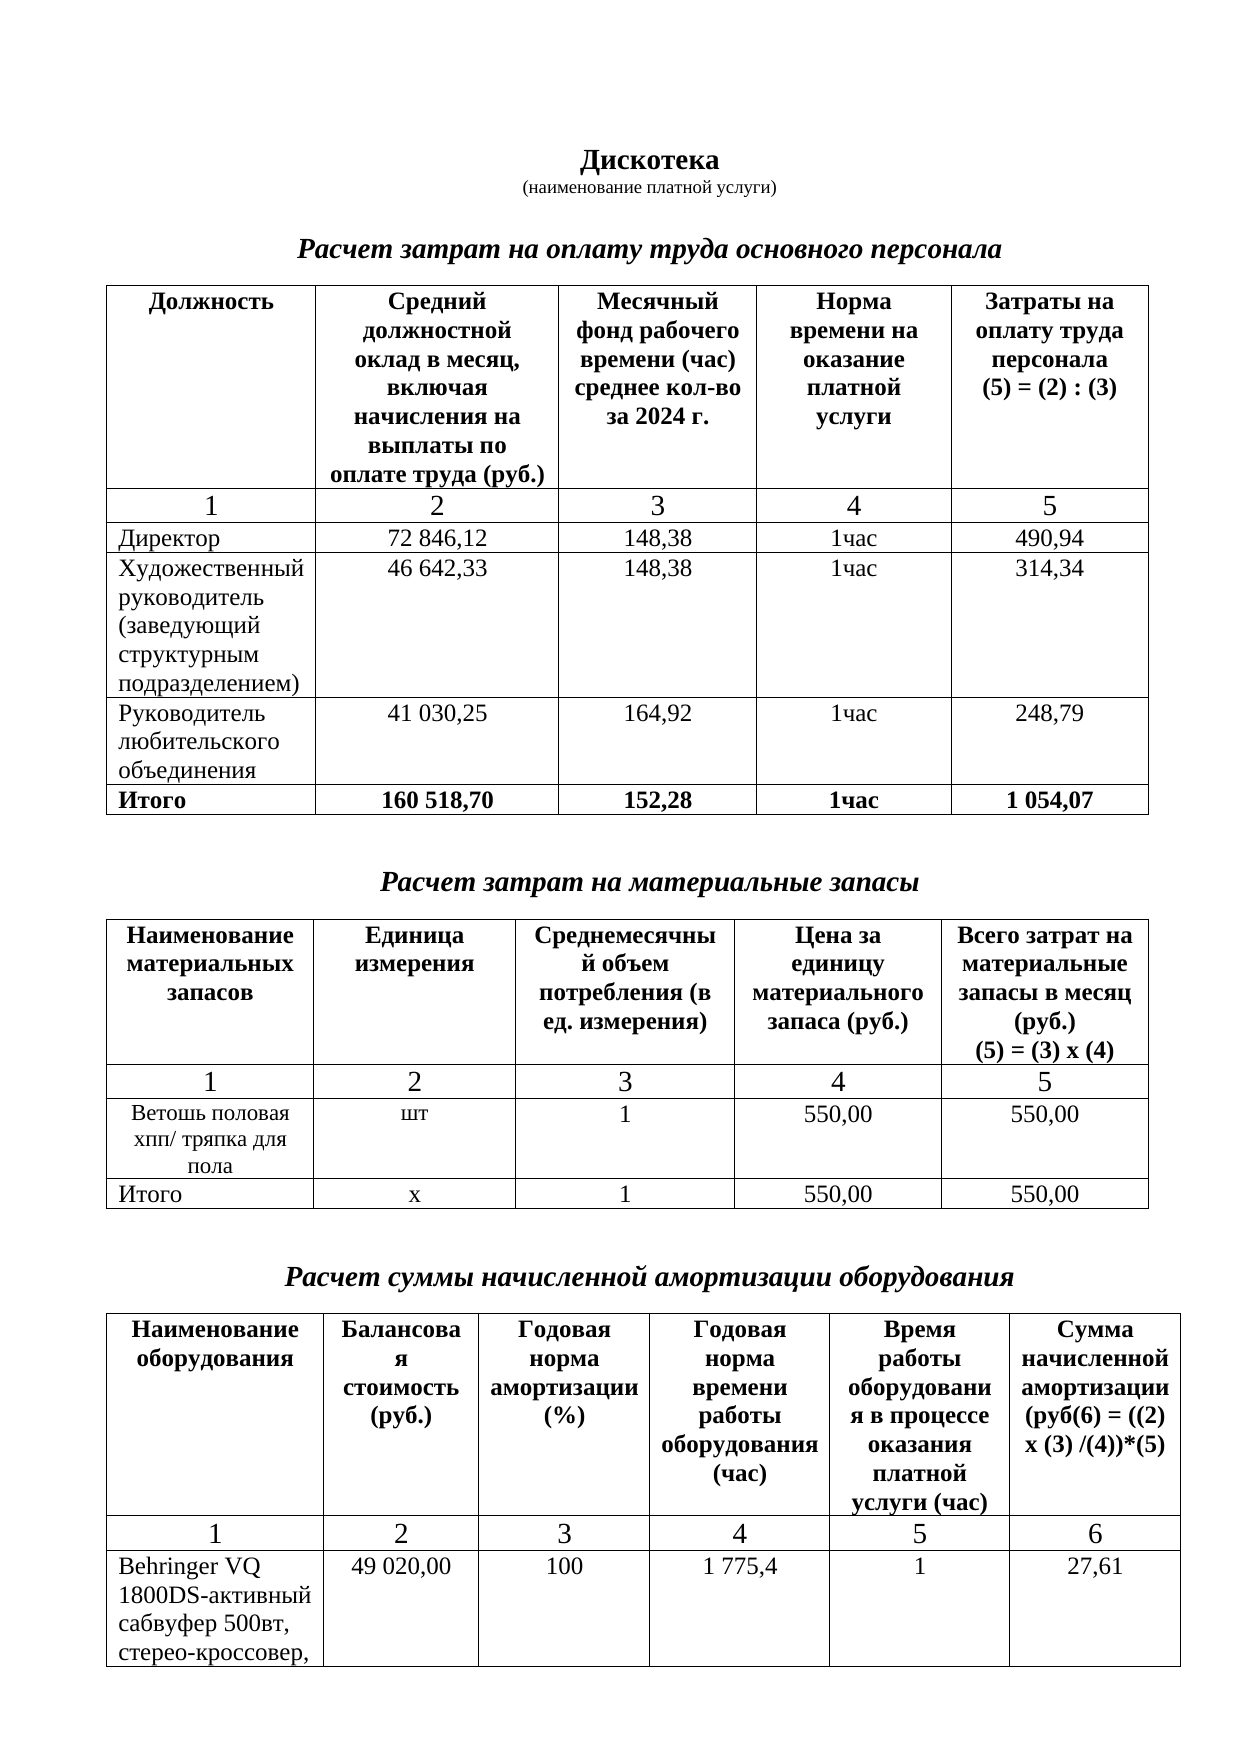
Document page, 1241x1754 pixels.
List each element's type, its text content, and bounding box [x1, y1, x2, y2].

text Расчет суммы начисленной амортизации оборудования [118, 1259, 1181, 1292]
table_cell 1час [757, 553, 951, 697]
table_cell 148,38 [559, 553, 756, 697]
table_header Годовая норма времени работы оборудования (час) [650, 1314, 829, 1515]
table_cell 1час [757, 523, 951, 552]
table_cell 2 [324, 1516, 478, 1550]
table_header Средний должностной оклад в месяц, включая начисления на выплаты по оплате труда (руб.) [316, 286, 558, 487]
table_cell 100 [479, 1551, 649, 1666]
table_header Затраты на оплату труда персонала (5) = (2) : (3) [952, 286, 1148, 487]
table_cell 4 [650, 1516, 829, 1550]
table_cell 1 [107, 1065, 313, 1098]
table_cell Итого [107, 785, 315, 814]
table_cell 2 [316, 489, 558, 522]
text Расчет затрат на материальные запасы [118, 864, 1181, 898]
table_header Наименование оборудования [107, 1314, 323, 1515]
table_cell 1 [107, 1516, 323, 1550]
table_cell 2 [314, 1065, 515, 1098]
table_cell 248,79 [952, 698, 1148, 784]
table_cell 46 642,33 [316, 553, 558, 697]
table_cell 550,00 [735, 1099, 941, 1178]
table_cell 1час [757, 785, 951, 814]
table_header Всего затрат на материальные запасы в месяц (руб.) (5) = (3) х (4) [942, 920, 1148, 1063]
table_cell 152,28 [559, 785, 756, 814]
table_cell 160 518,70 [316, 785, 558, 814]
table_header Время работы оборудования в процессе оказания платной услуги (час) [830, 1314, 1009, 1515]
table_header Балансовая стоимость (руб.) [324, 1314, 478, 1515]
table_cell х [314, 1179, 515, 1208]
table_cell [107, 1551, 323, 1666]
table_cell Директор [107, 523, 315, 552]
table_cell 3 [516, 1065, 734, 1098]
table_header Среднемесячный объем потребления (в ед. измерения) [516, 920, 734, 1063]
table_header Норма времени на оказание платной услуги [757, 286, 951, 487]
table_cell Ветошь половая хпп/ тряпка для пола [107, 1099, 313, 1178]
table_cell 5 [952, 489, 1148, 522]
table_cell 550,00 [735, 1179, 941, 1208]
table_cell 4 [735, 1065, 941, 1098]
table_header Месячный фонд рабочего времени (час) среднее кол-во за 2024 г. [559, 286, 756, 487]
table_cell 6 [1010, 1516, 1180, 1550]
table_cell шт [314, 1099, 515, 1178]
table_cell Итого [107, 1179, 313, 1208]
table_cell 490,94 [952, 523, 1148, 552]
text (наименование платной услуги) [118, 176, 1181, 197]
table_cell 4 [757, 489, 951, 522]
table_cell 1 [107, 489, 315, 522]
table_cell 1 [830, 1551, 1009, 1666]
table_cell Руководитель любительского объединения [107, 698, 315, 784]
table_cell 1 [516, 1099, 734, 1178]
table_header Цена за единицу материального запаса (руб.) [735, 920, 941, 1063]
table_cell 1 054,07 [952, 785, 1148, 814]
table_header Наименование материальных запасов [107, 920, 313, 1063]
table_cell 5 [942, 1065, 1148, 1098]
table_cell 41 030,25 [316, 698, 558, 784]
table_cell 49 020,00 [324, 1551, 478, 1666]
table_cell 27,61 [1010, 1551, 1180, 1666]
table_cell 164,92 [559, 698, 756, 784]
table_cell 314,34 [952, 553, 1148, 697]
table_cell 1час [757, 698, 951, 784]
table_cell 5 [830, 1516, 1009, 1550]
table_cell 550,00 [942, 1179, 1148, 1208]
table_cell 1 775,4 [650, 1551, 829, 1666]
table_header Сумма начисленной амортизации (руб(6) = ((2) х (3) /(4))*(5) [1010, 1314, 1180, 1515]
table_cell 148,38 [559, 523, 756, 552]
table_cell 3 [559, 489, 756, 522]
table_cell 550,00 [942, 1099, 1148, 1178]
text Расчет затрат на оплату труда основного персонала [118, 231, 1181, 264]
table_cell Художественный руководитель (заведующий структурным подразделением) [107, 553, 315, 697]
table_header Годовая норма амортизации (%) [479, 1314, 649, 1515]
text Дискотека [118, 142, 1181, 176]
table_cell 1 [516, 1179, 734, 1208]
table_header Должность [107, 286, 315, 487]
table_cell 3 [479, 1516, 649, 1550]
table_header Единица измерения [314, 920, 515, 1063]
table_cell 72 846,12 [316, 523, 558, 552]
